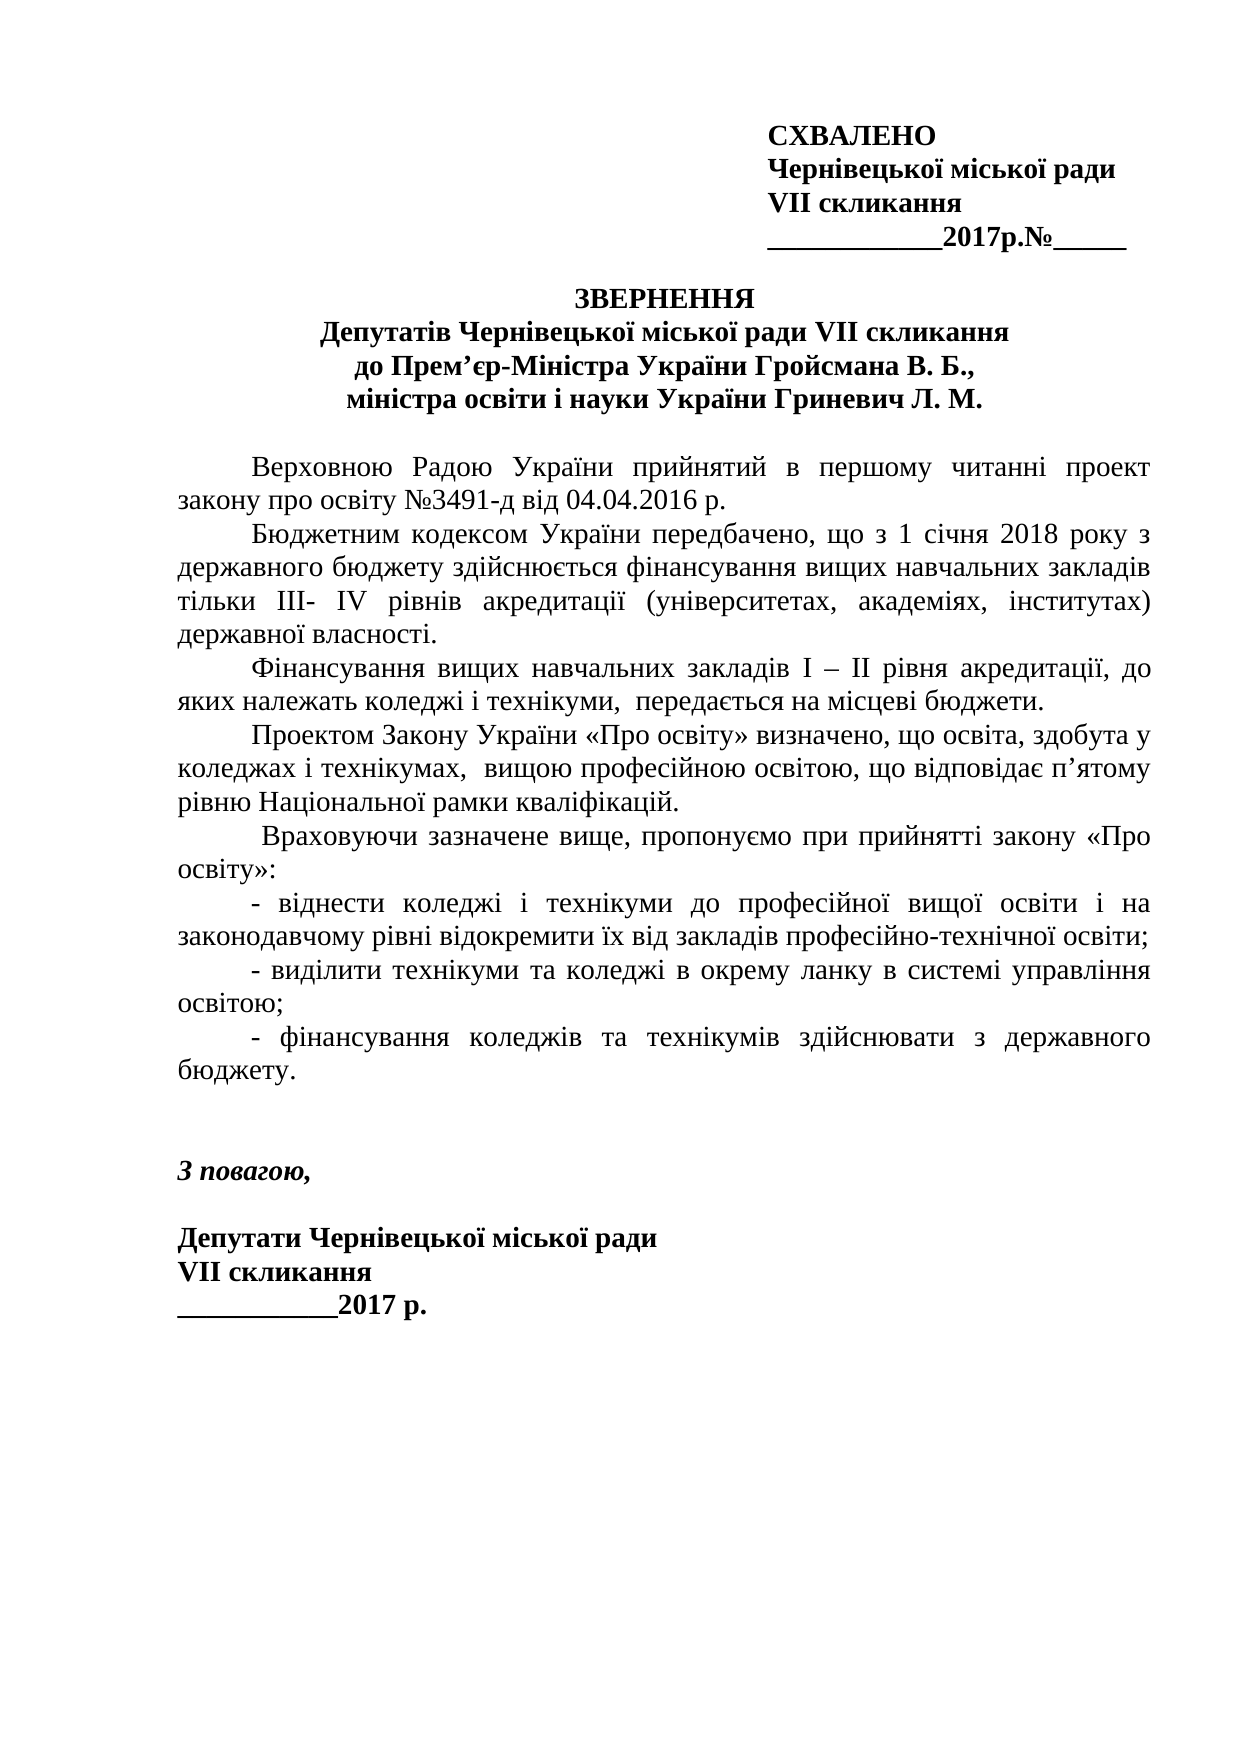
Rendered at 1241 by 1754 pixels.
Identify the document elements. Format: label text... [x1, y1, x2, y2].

text Бюджетним кодексом України передбачено, що з 1 січня 2018 року з державного бюджету здійснюється фінансування вищих навчальних закладів тільки ІІІ- IV рівнів акредитації (університетах, академіях, інститутах) державної власності. [177, 516, 1152, 650]
text Депутати Чернівецької міської ради [177, 1220, 1152, 1254]
text Враховуючи зазначене вище, пропонуємо при прийнятті закону «Про освіту»: [177, 818, 1152, 885]
text ____________2017р.№_____ [177, 219, 1152, 252]
text ЗВЕРНЕННЯ [177, 281, 1152, 314]
text - виділити технікуми та коледжі в окрему ланку в системі управління освітою; [177, 952, 1152, 1019]
text Чернівецької міської ради [177, 152, 1152, 185]
text СХВАЛЕНО [693, 118, 1152, 152]
text - фінансування коледжів та технікумів здійснювати з державного бюджету. [177, 1019, 1152, 1086]
text Фінансування вищих навчальних закладів I – II рівня акредитації, до яких належать коледжі і технікуми, передається на місцеві бюджети. [177, 650, 1152, 717]
text VII скликання [177, 1254, 1152, 1287]
text VII скликання [177, 185, 1152, 219]
text Верховною Радою України прийнятий в першому читанні проект закону про освіту №3491-д від 04.04.2016 р. [177, 449, 1152, 516]
text міністра освіти і науки України Гриневич Л. М. [177, 382, 1152, 415]
text З повагою, [177, 1153, 1152, 1187]
text ___________2017 р. [177, 1287, 1152, 1321]
text до Прем’єр-Міністра України Гройсмана В. Б., [177, 348, 1152, 382]
text Проектом Закону України «Про освіту» визначено, що освіта, здобута у коледжах і технікумах, вищою професійною освітою, що відповідає п’ятому рівню Національної рамки кваліфікацій. [177, 717, 1152, 818]
text - віднести коледжі і технікуми до професійної вищої освіти і на законодавчому рівні відокремити їх від закладів професійно-технічної освіти; [177, 885, 1152, 952]
text Депутатів Чернівецької міської ради VII скликання [177, 314, 1152, 348]
